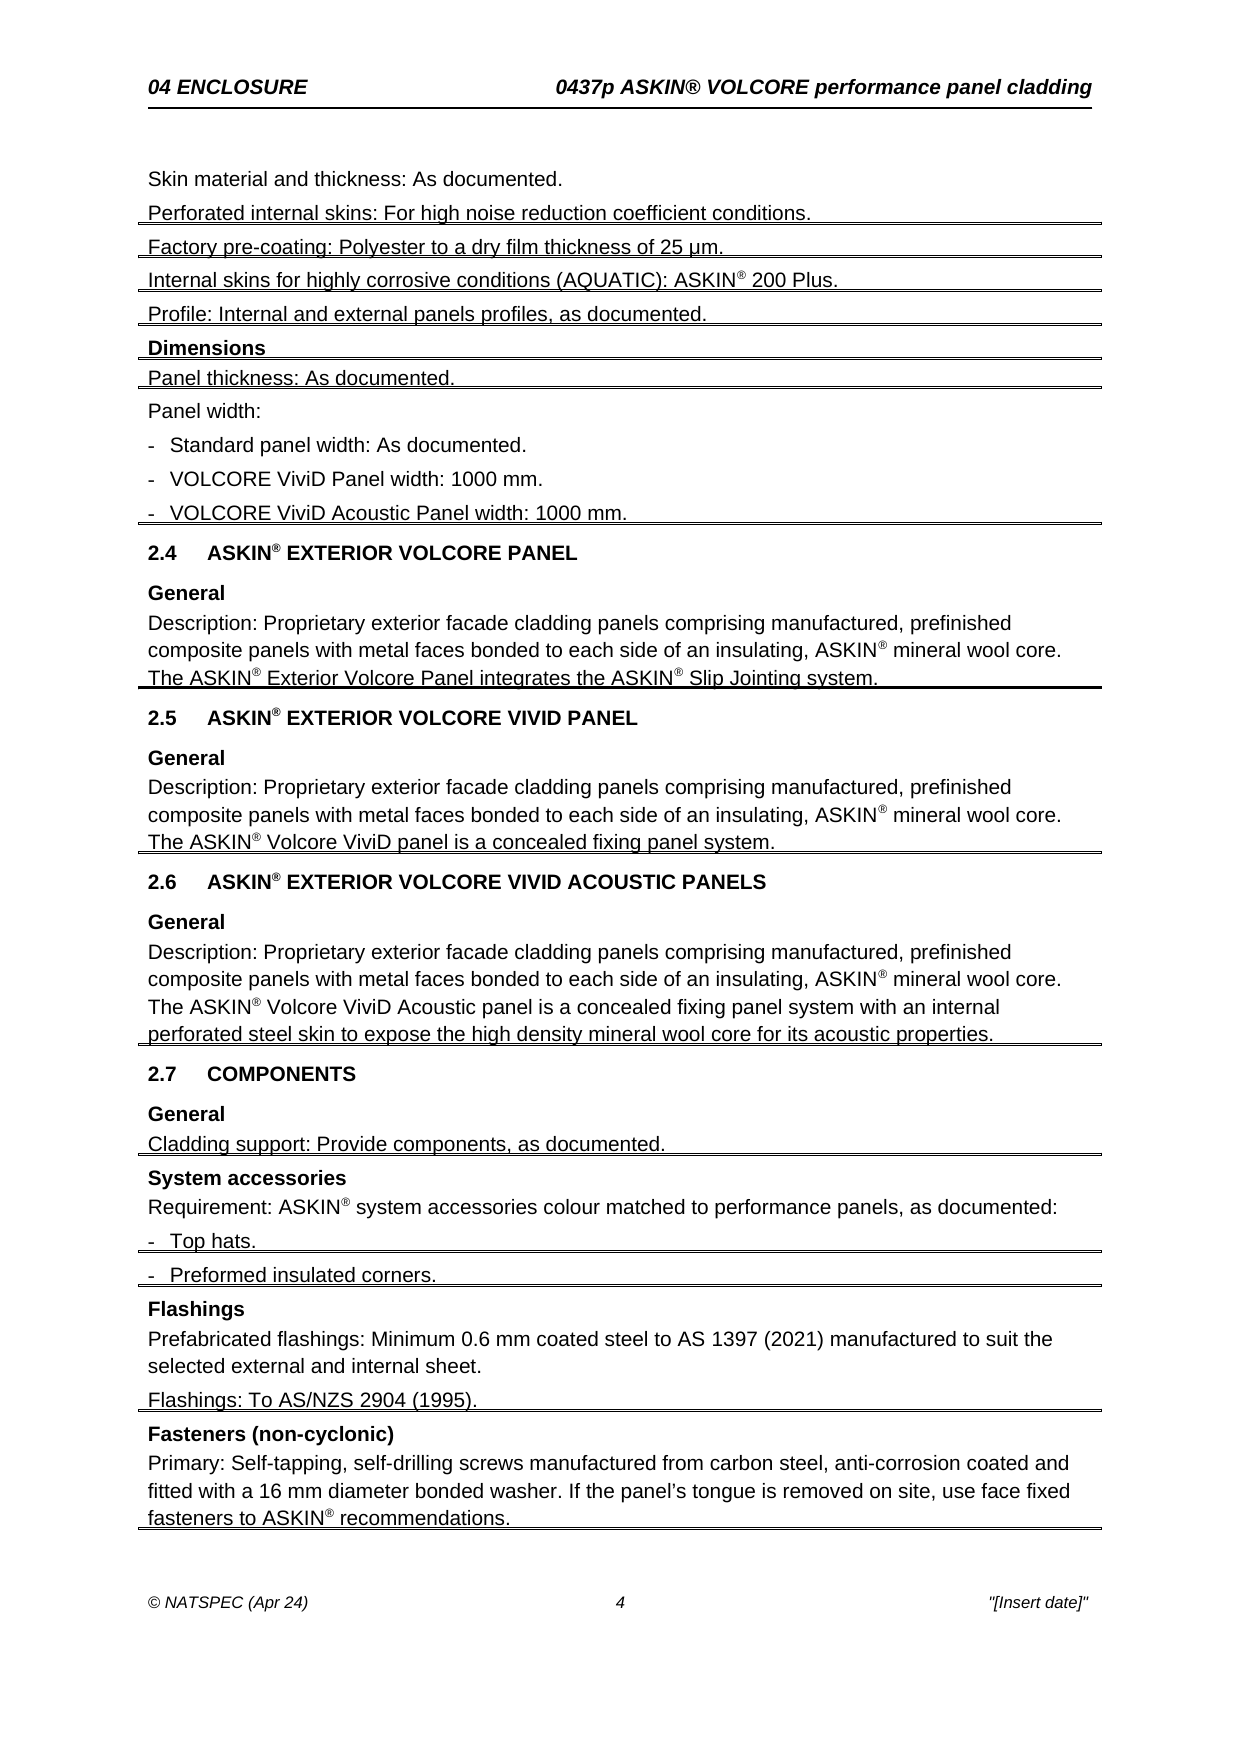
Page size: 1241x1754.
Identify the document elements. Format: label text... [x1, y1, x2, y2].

subtitle General [148, 746, 1092, 769]
text Skin material and thickness: As documented. [148, 167, 1092, 191]
text Primary: Self-tapping, self-drilling screws manufactured from carbon steel, anti-corrosion coated and fitted with a 16 mm diameter bonded washer. If the panel’s tongue is removed on site, use face fixed fasteners to ASKIN® recommendations. [148, 1451, 1092, 1527]
text Prefabricated flashings: Minimum 0.6 mm coated steel to AS 1397 (2021) manufactured to suit the selected external and internal sheet. [148, 1326, 1092, 1378]
text Flashings: To AS/NZS 2904 (1995). [148, 1388, 1092, 1409]
subtitle System accessories [148, 1166, 1092, 1189]
text Perforated internal skins: For high noise reduction coefficient conditions. [148, 201, 1092, 222]
text Profile: Internal and external panels profiles, as documented. [148, 302, 1092, 323]
text Factory pre-coating: Polyester to a dry film thickness of 25 μm. [148, 234, 1092, 255]
text Panel thickness: As documented. [148, 365, 1092, 386]
subtitle General [148, 1102, 1092, 1126]
text Description: Proprietary exterior facade cladding panels comprising manufactured, prefinished composite panels with metal faces bonded to each side of an insulating, ASKIN® mineral wool core. The ASKIN® Exterior Volcore Panel integrates the ASKIN® Slip Jointing system. [148, 611, 1092, 686]
subtitle Flashings [148, 1297, 1092, 1321]
text Description: Proprietary exterior facade cladding panels comprising manufactured, prefinished composite panels with metal faces bonded to each side of an insulating, ASKIN® mineral wool core. The ASKIN® Volcore ViviD Acoustic panel is a concealed fixing panel system with an internal perforated steel skin to expose the high density mineral wool core for its acoustic properties. [148, 940, 1092, 1043]
subtitle Fasteners (non-cyclonic) [148, 1421, 1092, 1445]
text VOLCORE ViviD Acoustic Panel width: 1000 mm. [148, 501, 1092, 522]
text Standard panel width: As documented. [148, 433, 1092, 457]
text Description: Proprietary exterior facade cladding panels comprising manufactured, prefinished composite panels with metal faces bonded to each side of an insulating, ASKIN® mineral wool core. The ASKIN® Volcore ViviD panel is a concealed fixing panel system. [148, 775, 1092, 851]
subtitle ASKIN® Exterior VOLCORE panel [148, 541, 1092, 565]
text Panel width: [148, 399, 1092, 423]
subtitle Dimensions [148, 336, 1092, 357]
text VOLCORE ViviD Panel width: 1000 mm. [148, 467, 1092, 491]
subtitle Components [148, 1062, 1092, 1086]
text Requirement: ASKIN® system accessories colour matched to performance panels, as documented: [148, 1195, 1092, 1219]
text Internal skins for highly corrosive conditions (AQUATIC): ASKIN® 200 Plus. [148, 268, 1092, 289]
subtitle ASKIN® exterior VOLCORE ViviD Panel [148, 706, 1092, 729]
text Preformed insulated corners. [148, 1263, 1092, 1284]
text Top hats. [148, 1229, 1092, 1250]
text Cladding support: Provide components, as documented. [148, 1132, 1092, 1153]
subtitle General [148, 581, 1092, 605]
subtitle ASKIN® Exterior VOLCORE ViviD Acoustic Panels [148, 870, 1092, 894]
subtitle General [148, 910, 1092, 934]
